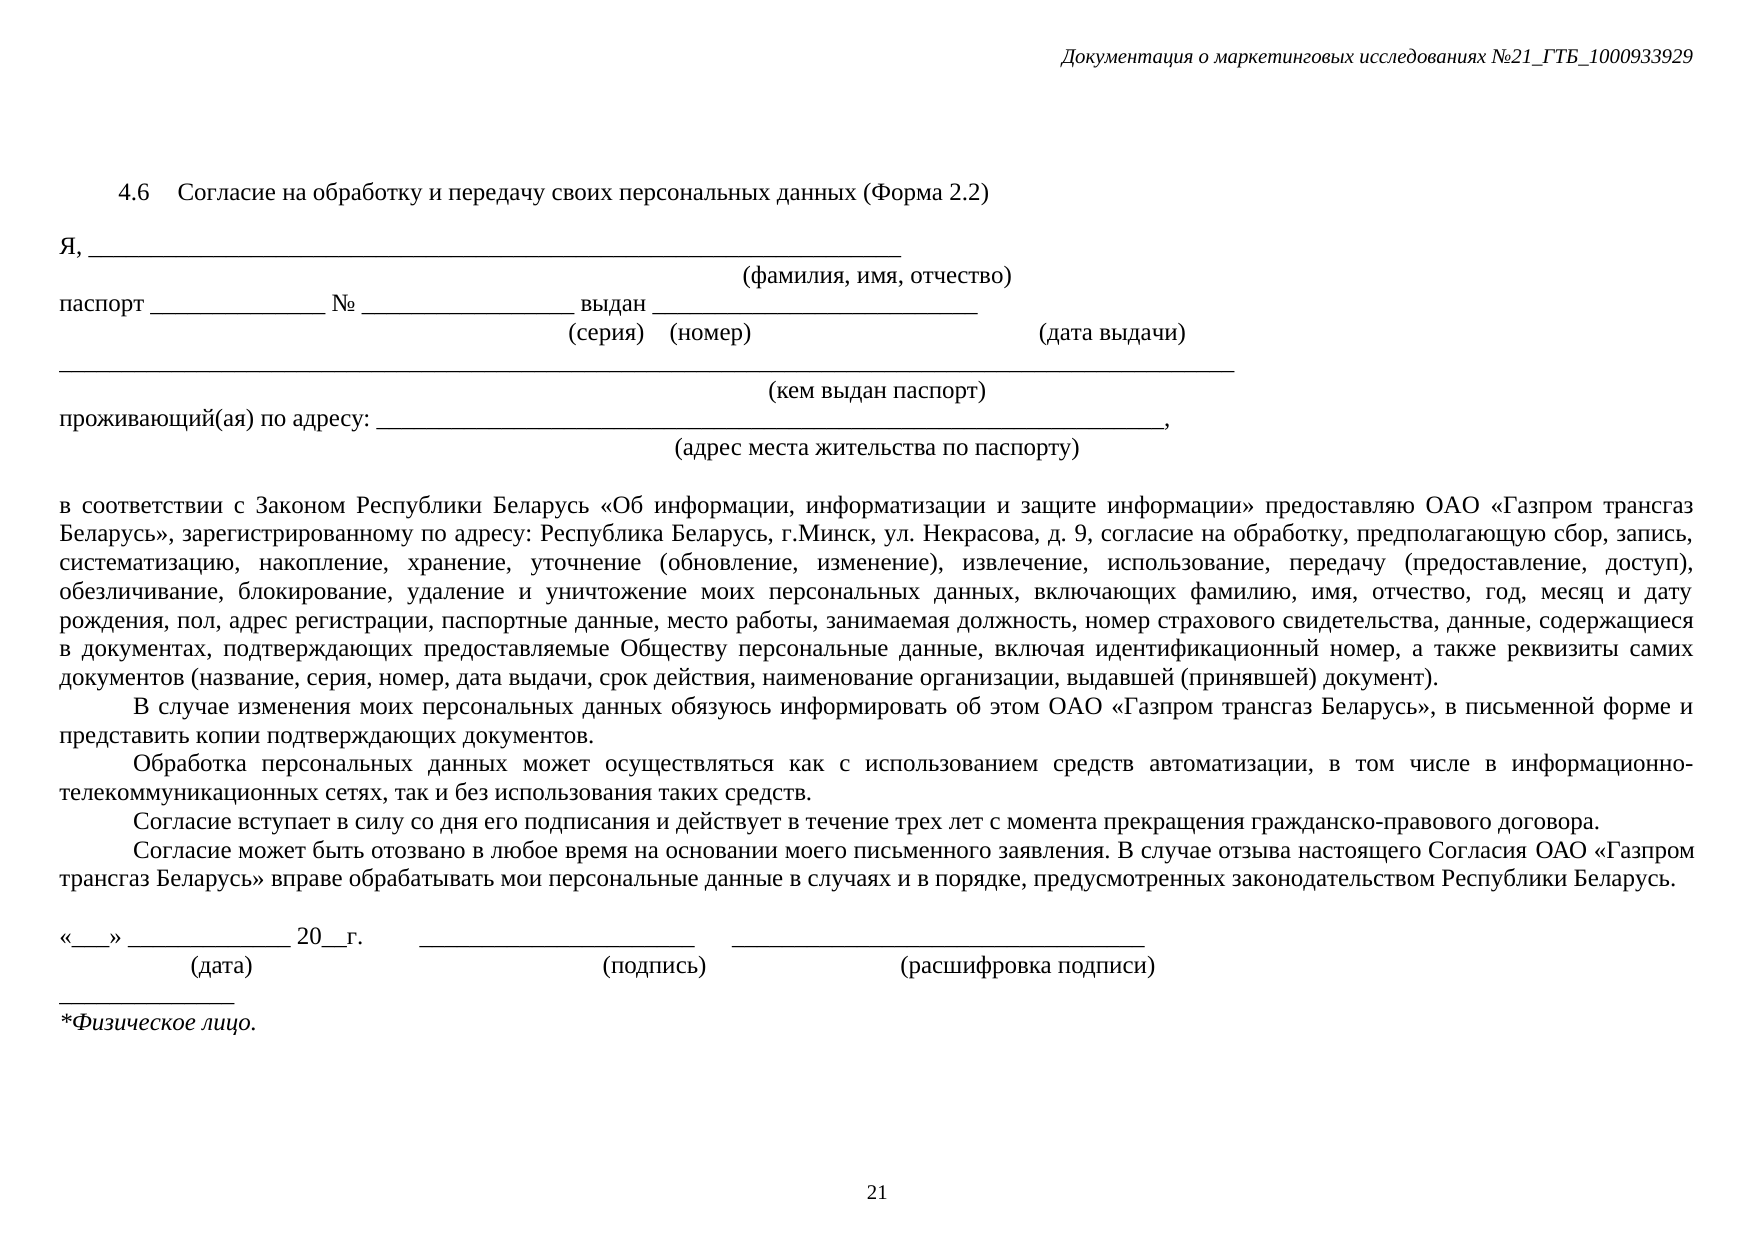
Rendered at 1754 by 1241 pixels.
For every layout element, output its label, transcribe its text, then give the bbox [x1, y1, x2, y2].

text (дата) (подпись) (расшифровка подписи) [59, 950, 1695, 978]
text В случае изменения моих персональных данных обязуюсь информировать об этом ОАО «Газпром трансгаз Беларусь», в письменной форме и представить копии подтверждающих документов. [59, 691, 1695, 748]
text Я, _________________________________________________________________ [59, 231, 1695, 260]
text «___» _____________ 20__г. ______________________ _________________________________ [59, 921, 1695, 950]
text Обработка персональных данных может осуществляться как с использованием средств автоматизации, в том числе в информационно-телекоммуникационных сетях, так и без использования таких средств. [59, 748, 1695, 806]
text ______________ [59, 978, 1695, 1007]
text (адрес места жительства по паспорту) [59, 432, 1695, 461]
text Согласие может быть отозвано в любое время на основании моего письменного заявления. В случае отзыва настоящего Согласия ОАО «Газпром трансгаз Беларусь» вправе обрабатывать мои персональные данные в случаях и в порядке, предусмотренных законодательством Республики Беларусь. [59, 835, 1695, 892]
text (фамилия, имя, отчество) [59, 260, 1695, 288]
text ______________________________________________________________________________________________ [59, 346, 1695, 375]
text (кем выдан паспорт) [59, 375, 1695, 403]
text паспорт ______________ № _________________ выдан __________________________ [59, 288, 1695, 317]
list Согласие на обработку и передачу своих персональных данных (Форма 2.2) [59, 177, 1695, 206]
text в соответствии с Законом Республики Беларусь «Об информации, информатизации и защите информации» предоставляю ОАО «Газпром трансгаз Беларусь», зарегистрированному по адресу: Республика Беларусь, г.Минск, ул. Некрасова, д. 9, согласие на обработку, предполагающую сбор, запись, систематизацию, накопление, хранение, уточнение (обновление, изменение), извлечение, использование, передачу (предоставление, доступ), обезличивание, блокирование, удаление и уничтожение моих персональных данных, включающих фамилию, имя, отчество, год, месяц и дату рождения, пол, адрес регистрации, паспортные данные, место работы, занимаемая должность, номер страхового свидетельства, данные, содержащиеся в документах, подтверждающих предоставляемые Обществу персональные данные, включая идентификационный номер, а также реквизиты самих документов (название, серия, номер, дата выдачи, срок действия, наименование организации, выдавшей (принявшей) документ). [59, 490, 1695, 691]
text проживающий(ая) по адресу: _______________________________________________________________, [59, 403, 1695, 432]
text (серия) (номер) (дата выдачи) [59, 317, 1695, 346]
text *Физическое лицо. [59, 1007, 1695, 1036]
text Согласие вступает в силу со дня его подписания и действует в течение трех лет с момента прекращения гражданско-правового договора. [59, 806, 1695, 835]
